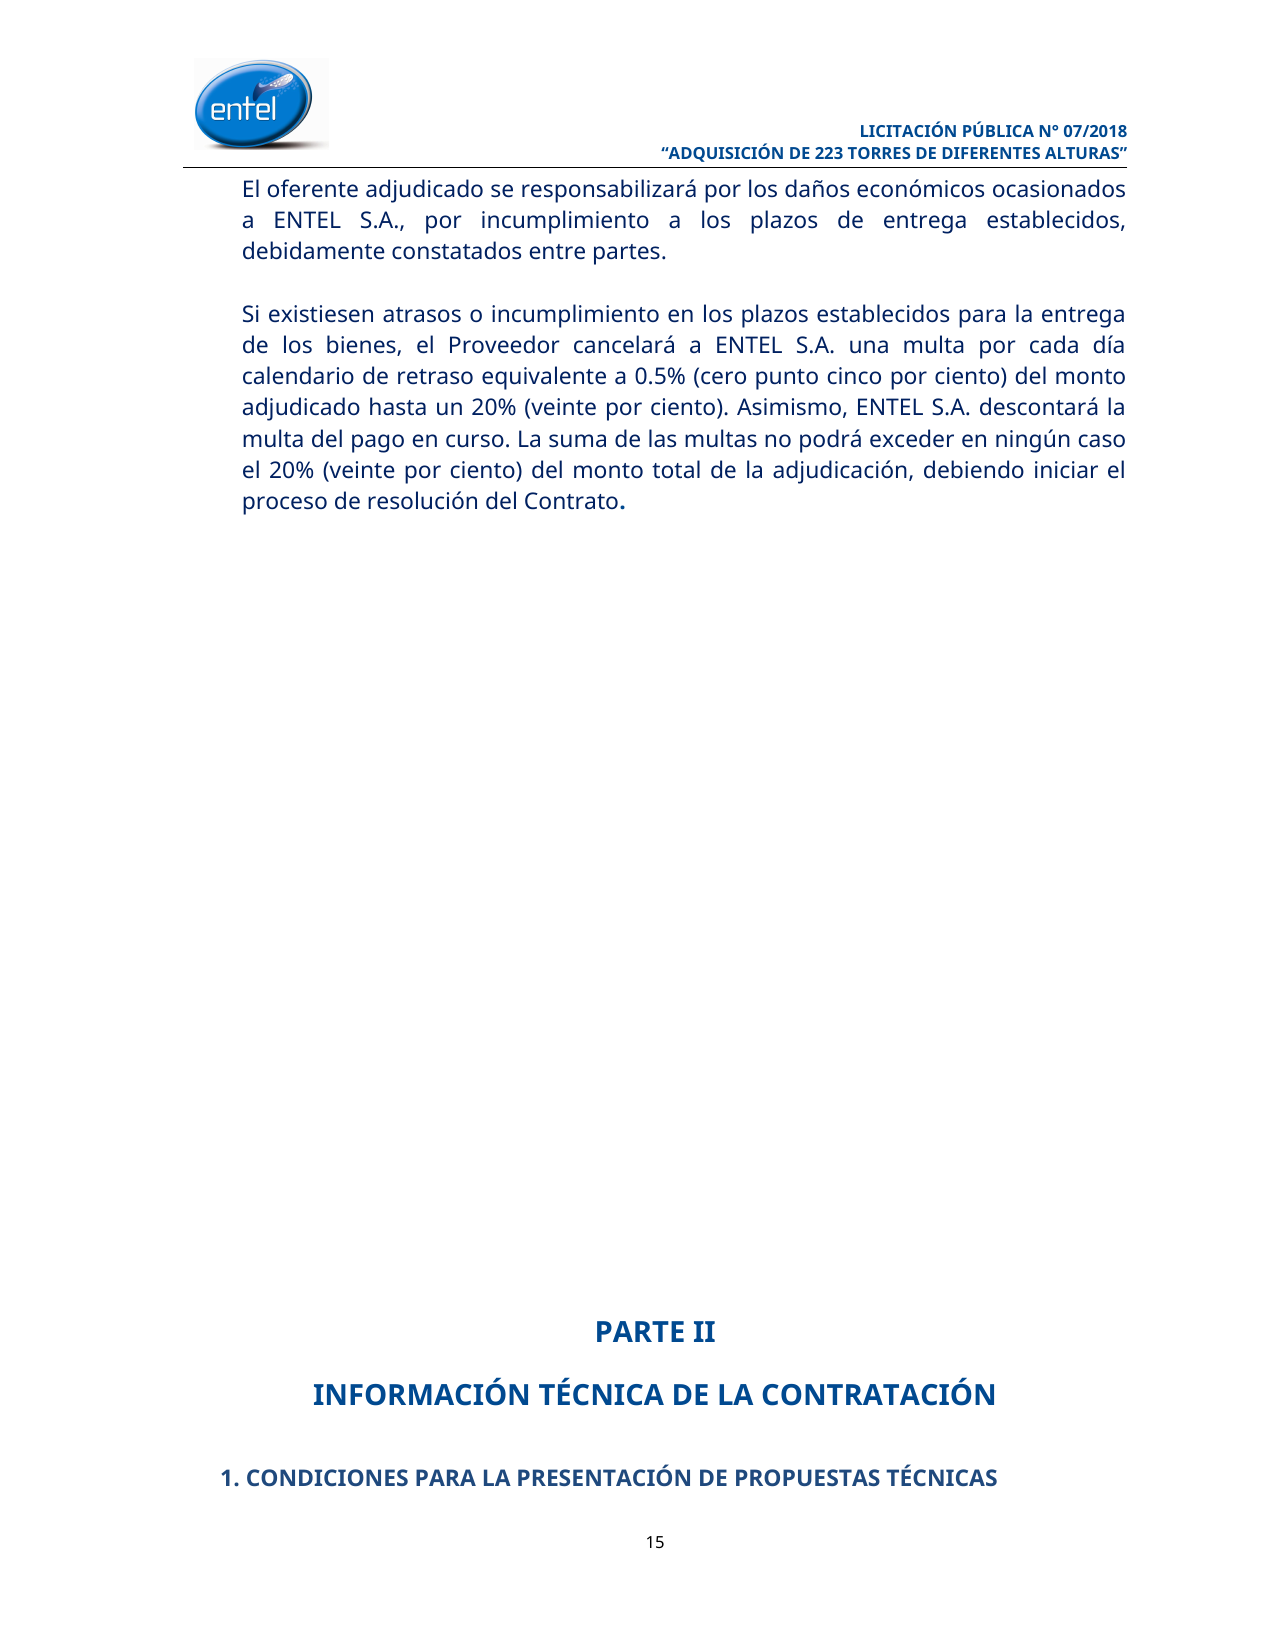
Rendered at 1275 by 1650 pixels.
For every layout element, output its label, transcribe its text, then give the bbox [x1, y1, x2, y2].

text Si existiesen atrasos o incumplimiento en los plazos establecidos para la entrega de los bienes, el Proveedor cancelará a ENTEL S.A. una multa por cada día calendario de retraso equivalente a 0.5% (cero punto cinco por ciento) del monto adjudicado hasta un 20% (veinte por ciento). Asimismo, ENTEL S.A. descontará la multa del pago en curso. La suma de las multas no podrá exceder en ningún caso el 20% (veinte por ciento) del monto total de la adjudicación, debiendo iniciar el proceso de resolución del Contrato. [242, 297, 1127, 516]
picture [194, 58, 330, 150]
text PARTE II [182, 1312, 1127, 1351]
text INFORMACIÓN TÉCNICA DE LA CONTRATACIÓN [182, 1374, 1127, 1414]
text El oferente adjudicado se responsabilizará por los daños económicos ocasionados a ENTEL S.A., por incumplimiento a los plazos de entrega establecidos, debidamente constatados entre partes. [242, 172, 1127, 266]
text 1. CONDICIONES PARA LA PRESENTACIÓN DE PROPUESTAS TÉCNICAS [220, 1462, 1127, 1493]
